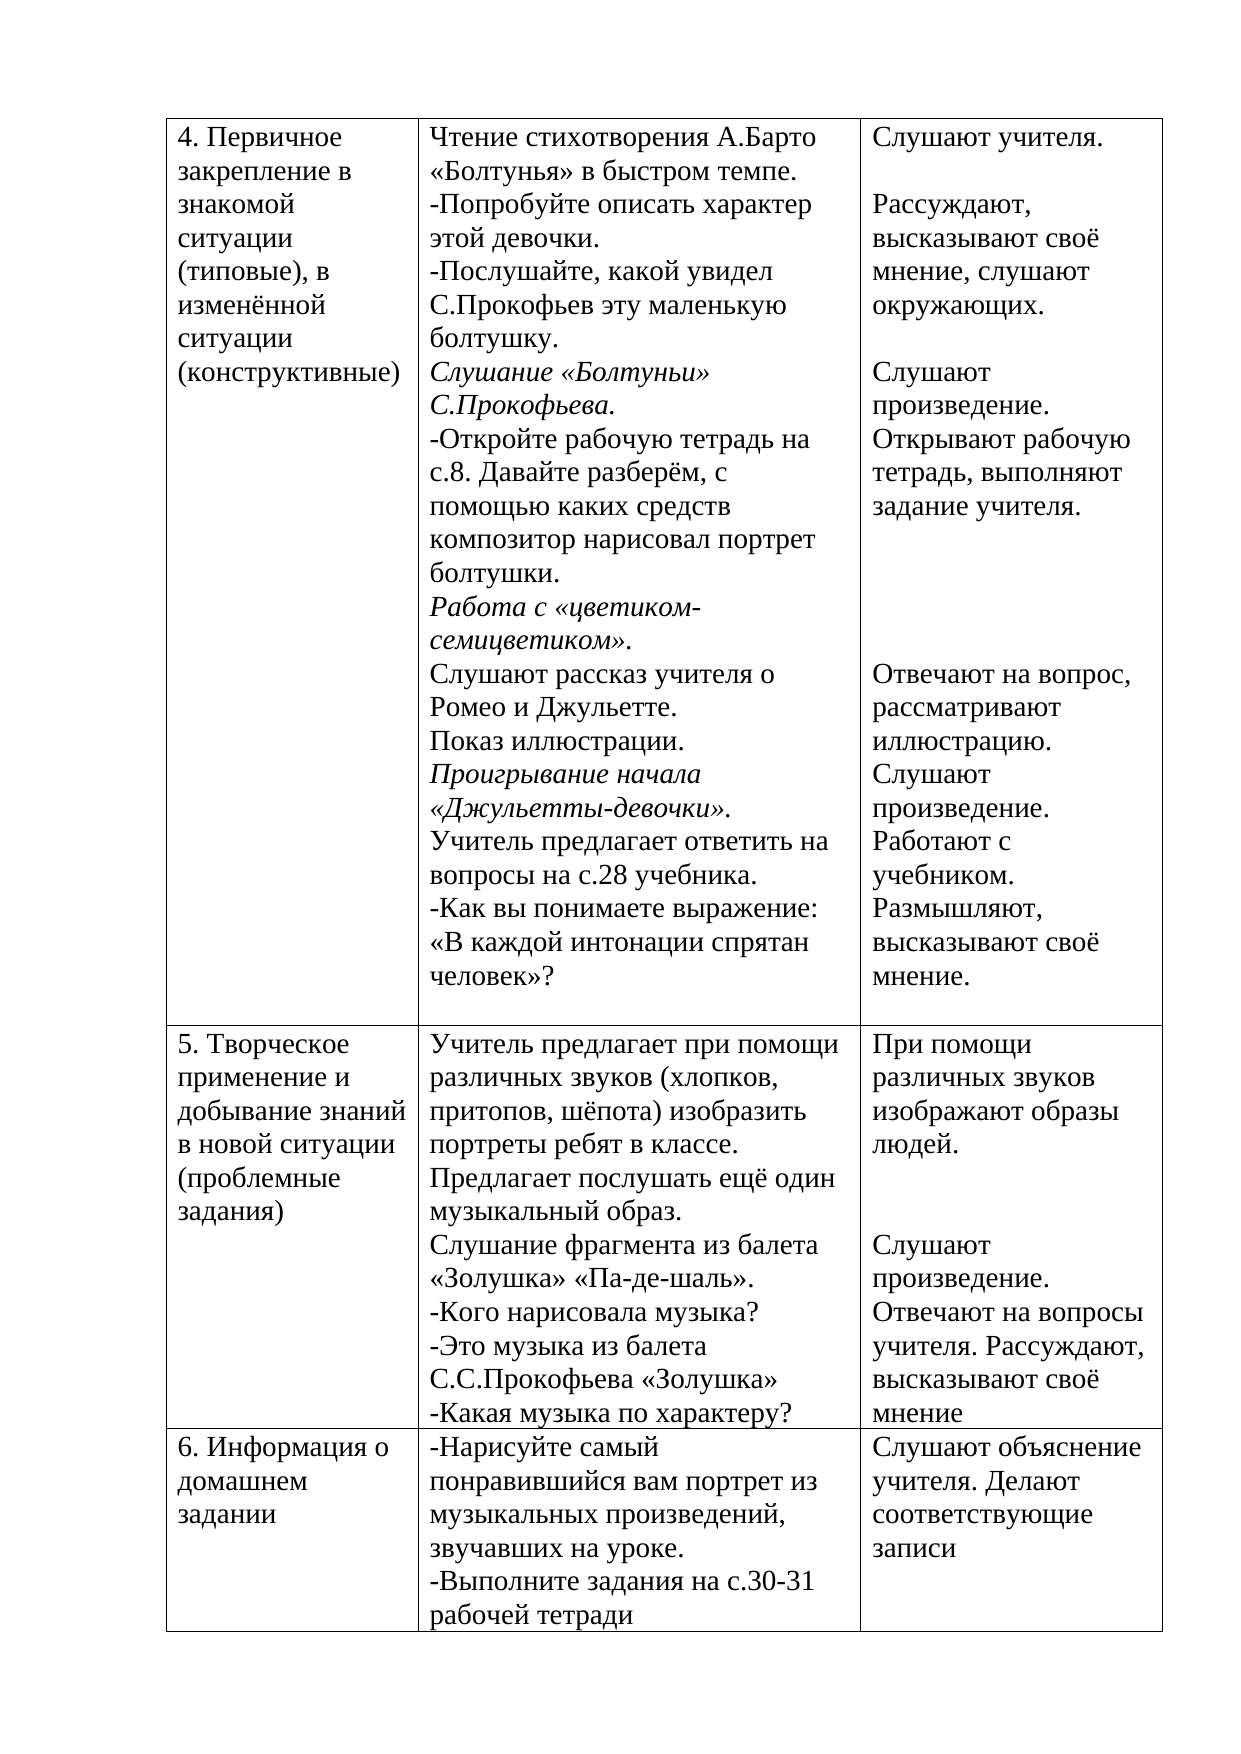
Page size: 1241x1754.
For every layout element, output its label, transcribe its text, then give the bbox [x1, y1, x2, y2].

table_cell Слушают объяснение учителя. Делают соответствующие записи [861, 1429, 1162, 1631]
table_cell Слушают учителя. Рассуждают, высказывают своё мнение, слушают окружающих. Слушают произведение. Открывают рабочую тетрадь, выполняют задание учителя. Отвечают на вопрос, рассматривают иллюстрацию. Слушают произведение. Работают с учебником. Размышляют, высказывают своё мнение. [861, 119, 1162, 1025]
table_cell При помощи различных звуков изображают образы людей. Слушают произведение. Отвечают на вопросы учителя. Рассуждают, высказывают своё мнение [861, 1026, 1162, 1428]
table_cell 5. Творческое применение и добывание знаний в новой ситуации (проблемные задания) [167, 1026, 418, 1428]
table_cell -Нарисуйте самый понравившийся вам портрет из музыкальных произведений, звучавших на уроке. -Выполните задания на с.30-31 рабочей тетради [419, 1429, 860, 1631]
table_cell 4. Первичное закрепление в знакомой ситуации (типовые), в изменённой ситуации (конструктивные) [167, 119, 418, 1025]
table_cell 6. Информация о домашнем задании [167, 1429, 418, 1631]
table_cell Чтение стихотворения А.Барто «Болтунья» в быстром темпе. -Попробуйте описать характер этой девочки. -Послушайте, какой увидел С.Прокофьев эту маленькую болтушку. Слушание «Болтуньи» С.Прокофьева. -Откройте рабочую тетрадь на с.8. Давайте разберём, с помощью каких средств композитор нарисовал портрет болтушки. Работа с «цветиком-семицветиком». Слушают рассказ учителя о Ромео и Джульетте. Показ иллюстрации. Проигрывание начала «Джульетты-девочки». Учитель предлагает ответить на вопросы на с.28 учебника. -Как вы понимаете выражение: «В каждой интонации спрятан человек»? [419, 119, 860, 1025]
table_cell Учитель предлагает при помощи различных звуков (хлопков, притопов, шёпота) изобразить портреты ребят в классе. Предлагает послушать ещё один музыкальный образ. Слушание фрагмента из балета «Золушка» «Па-де-шаль». -Кого нарисовала музыка? -Это музыка из балета С.С.Прокофьева «Золушка» -Какая музыка по характеру? [419, 1026, 860, 1428]
